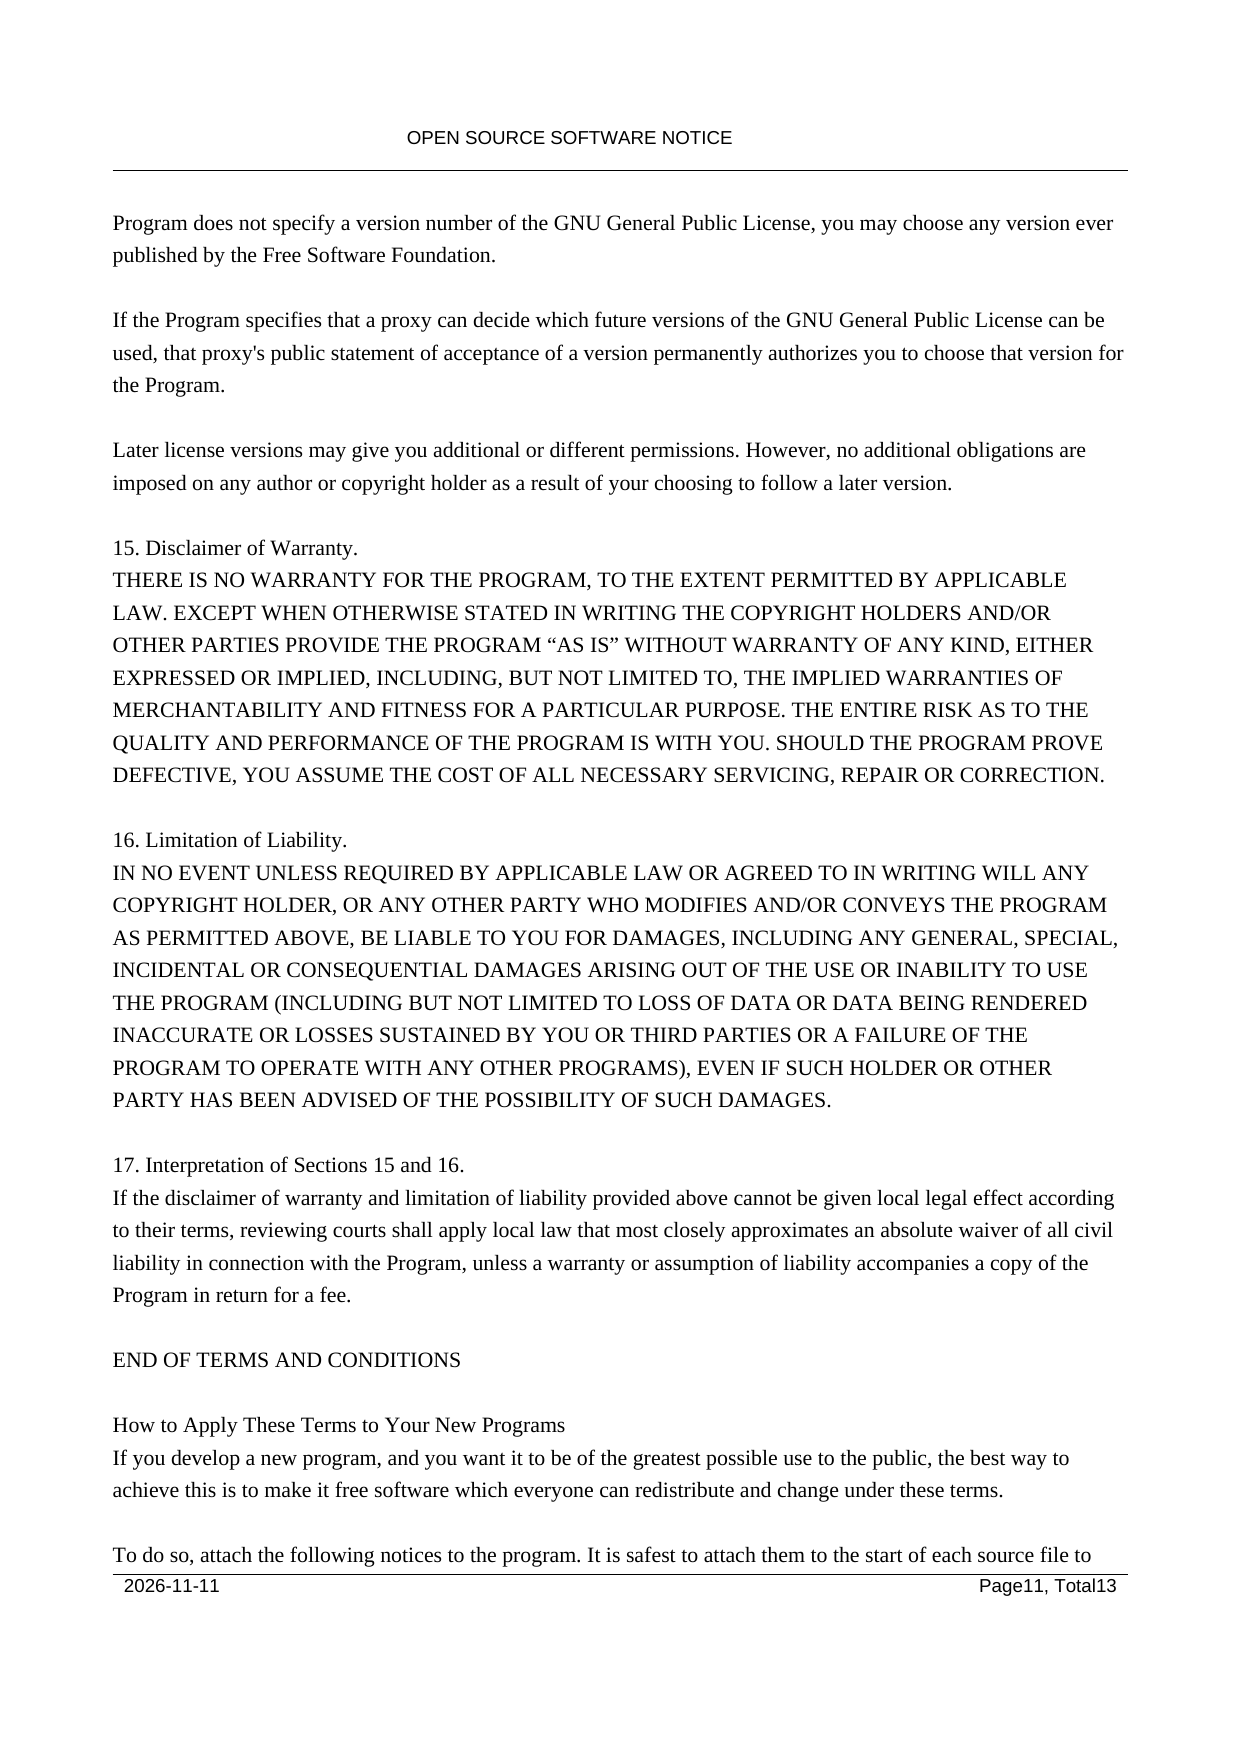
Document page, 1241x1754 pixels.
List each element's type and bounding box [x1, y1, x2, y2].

text [112, 206, 1128, 1571]
